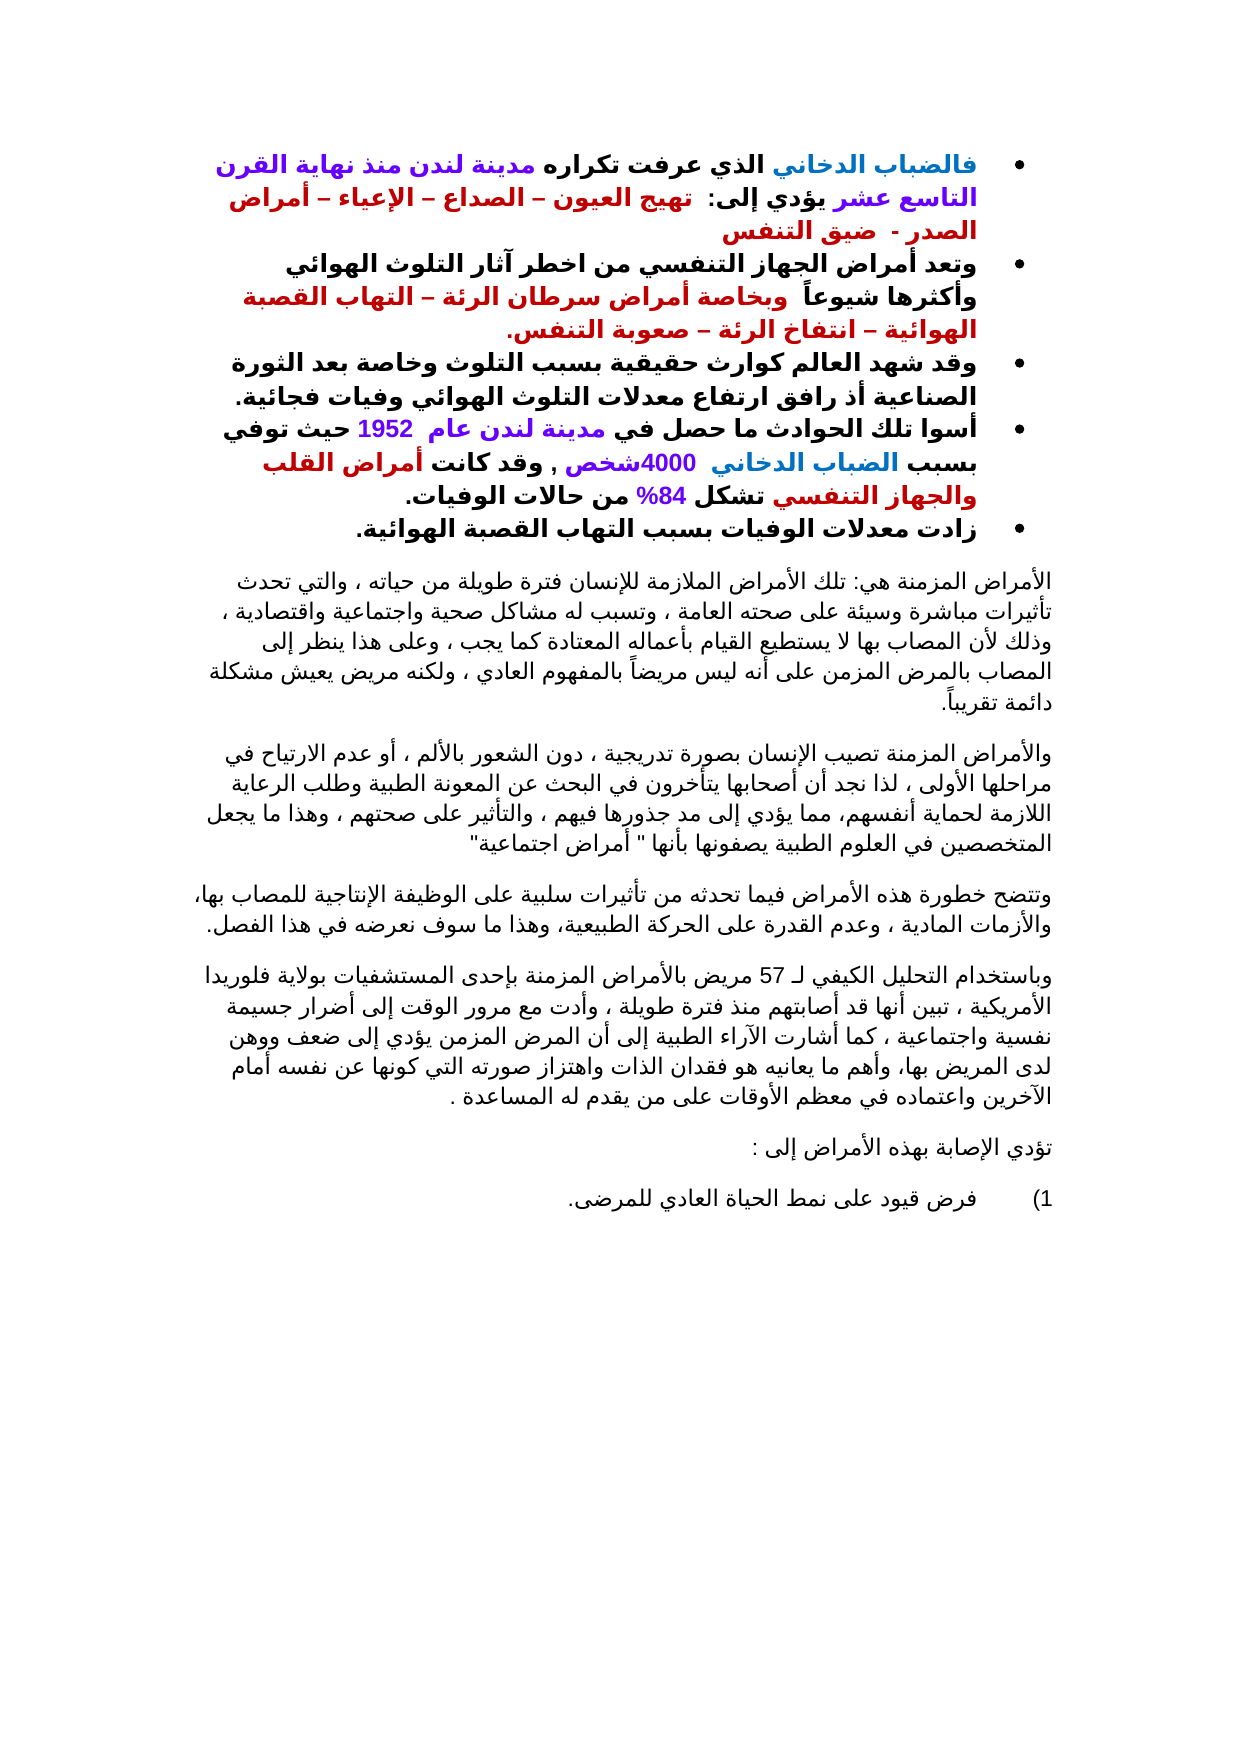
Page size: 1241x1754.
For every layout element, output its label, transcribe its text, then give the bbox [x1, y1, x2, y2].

text تؤدي الإصابة بهذه الأمراض إلى : [187, 1134, 1053, 1161]
text والأمراض المزمنة تصيب الإنسان بصورة تدريجية ، دون الشعور بالألم ، أو عدم الارتياح في مراحلها الأولى ، لذا نجد أن أصحابها يتأخرون في البحث عن المعونة الطبية وطلب الرعاية اللازمة لحماية أنفسهم، مما يؤدي إلى مد جذورها فيهم ، والتأثير على صحتهم ، وهذا ما يجعل المتخصصين في العلوم الطبية يصفونها بأنها " أمراض اجتماعية" [187, 739, 1053, 856]
list فالضباب الدخاني الذي عرفت تكراره مدينة لندن منذ نهاية القرن التاسع عشر يؤدي إلى: تهيج العيون – الصداع – الإعياء – أمراض الصدر - ضيق التنفس [187, 150, 1015, 245]
text 1) فرض قيود على نمط الحياة العادي للمرضى. [187, 1185, 1053, 1212]
text الأمراض المزمنة هي: تلك الأمراض الملازمة للإنسان فترة طويلة من حياته ، والتي تحدث تأثيرات مباشرة وسيئة على صحته العامة ، وتسبب له مشاكل صحية واجتماعية واقتصادية ، وذلك لأن المصاب بها لا يستطيع القيام بأعماله المعتادة كما يجب ، وعلى هذا ينظر إلى المصاب بالمرض المزمن على أنه ليس مريضاً بالمفهوم العادي ، ولكنه مريض يعيش مشكلة دائمة تقريباً. [187, 568, 1053, 715]
text وباستخدام التحليل الكيفي لـ 57 مريض بالأمراض المزمنة بإحدى المستشفيات بولاية فلوريدا الأمريكية ، تبين أنها قد أصابتهم منذ فترة طويلة ، وأدت مع مرور الوقت إلى أضرار جسيمة نفسية واجتماعية ، كما أشارت الآراء الطبية إلى أن المرض المزمن يؤدي إلى ضعف ووهن لدى المريض بها، وأهم ما يعانيه هو فقدان الذات واهتزاز صورته التي كونها عن نفسه أمام الآخرين واعتماده في معظم الأوقات على من يقدم له المساعدة . [187, 962, 1053, 1109]
text وتتضح خطورة هذه الأمراض فيما تحدثه من تأثيرات سلبية على الوظيفة الإنتاجية للمصاب بها، والأزمات المادية ، وعدم القدرة على الحركة الطبيعية، وهذا ما سوف نعرضه في هذا الفصل. [187, 881, 1053, 938]
list أسوا تلك الحوادث ما حصل في مدينة لندن عام 1952 حيث توفي بسبب الضباب الدخاني 4000شخص , وقد كانت أمراض القلب والجهاز التنفسي تشكل 84% من حالات الوفيات. [187, 414, 1015, 509]
list زادت معدلات الوفيات بسبب التهاب القصبة الهوائية. [187, 514, 1015, 542]
list وقد شهد العالم كوارث حقيقية بسبب التلوث وخاصة بعد الثورة الصناعية أذ رافق ارتفاع معدلات التلوث الهوائي وفيات فجائية. [187, 348, 1015, 410]
list وتعد أمراض الجهاز التنفسي من اخطر آثار التلوث الهوائي وأكثرها شيوعاً وبخاصة أمراض سرطان الرئة – التهاب القصبة الهوائية – انتفاخ الرئة – صعوبة التنفس. [187, 249, 1015, 344]
